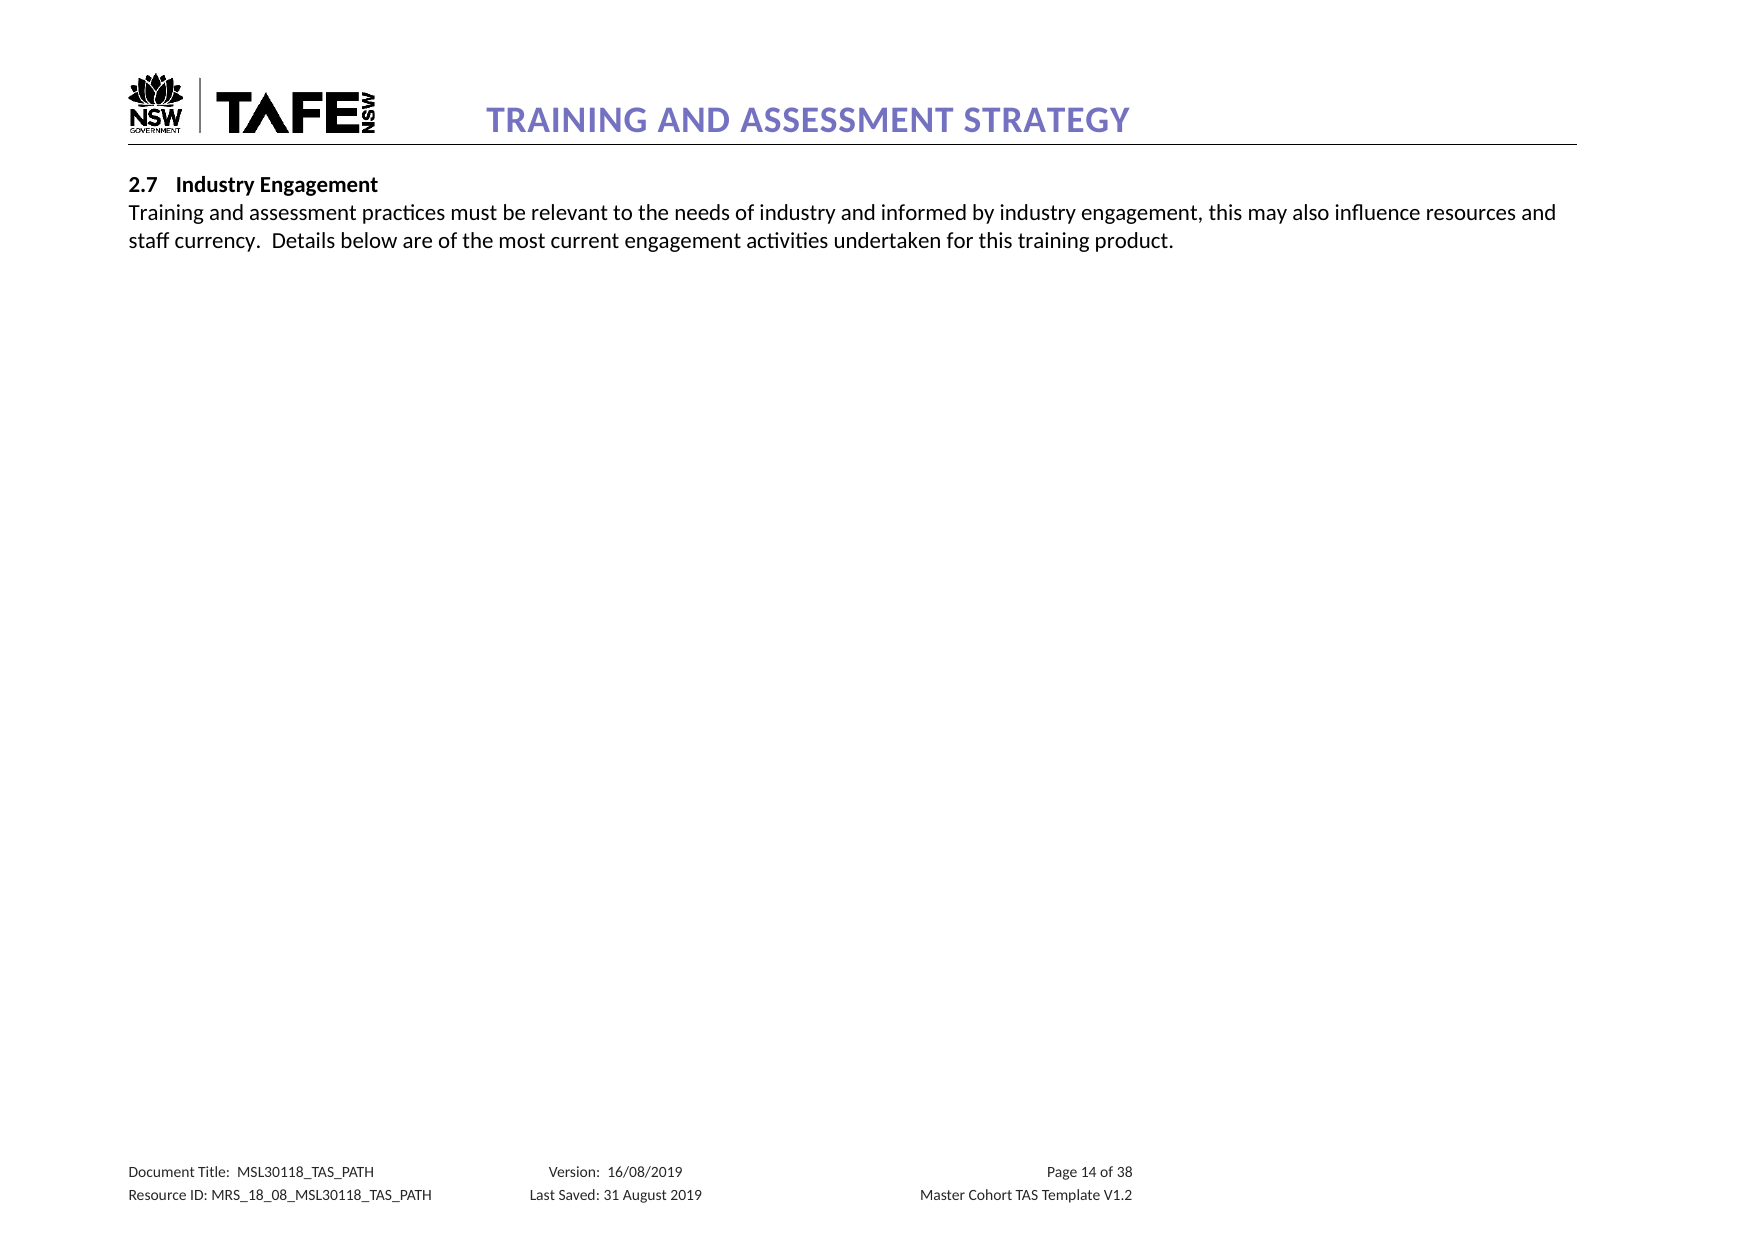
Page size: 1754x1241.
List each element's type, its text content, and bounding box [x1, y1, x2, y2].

subtitle 2.7 Industry Engagement [128, 170, 1577, 198]
picture [128, 73, 375, 133]
text Training and assessment practices must be relevant to the needs of industry and informed by industry engagement, this may also influence resources and staff currency. Details below are of the most current engagement activities undertaken for this training product. [128, 198, 1577, 254]
